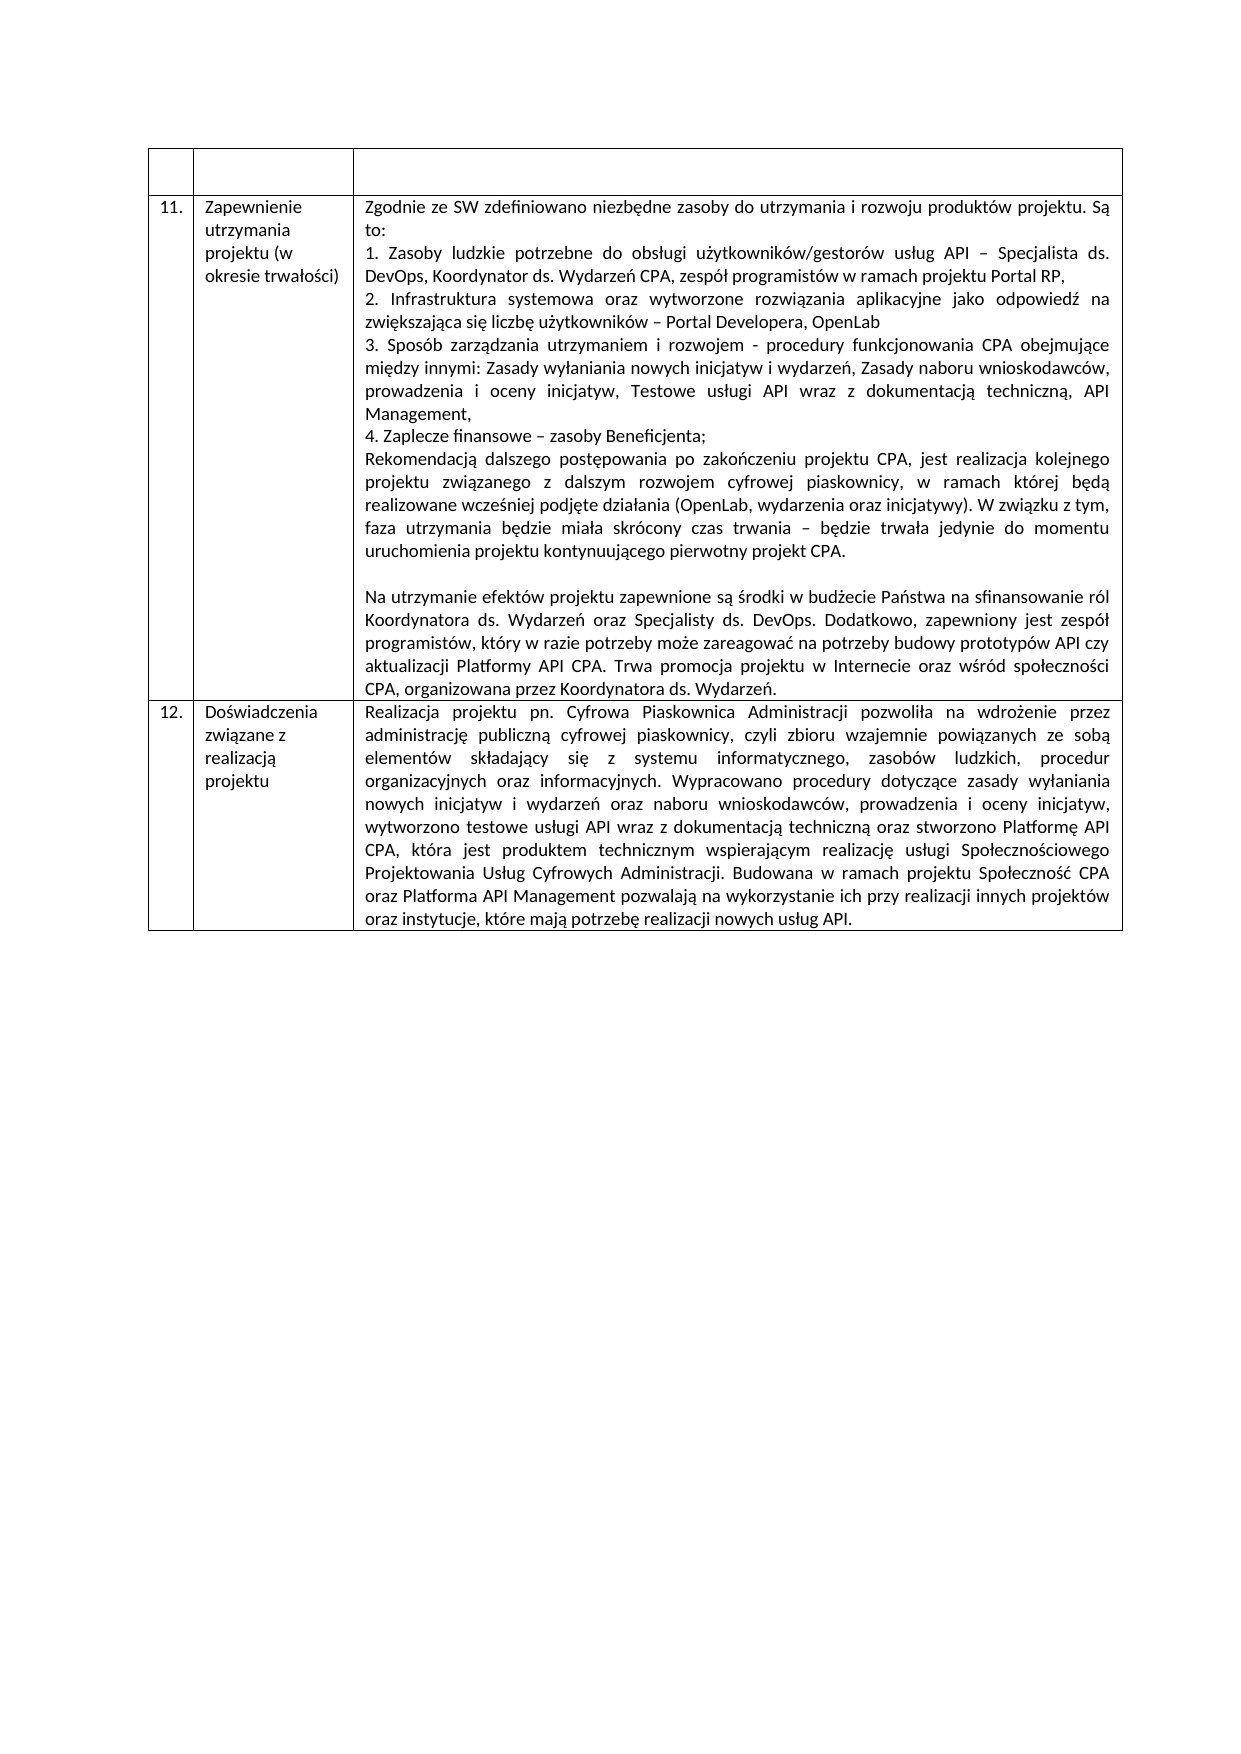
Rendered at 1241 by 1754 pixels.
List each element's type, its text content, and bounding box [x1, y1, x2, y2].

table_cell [194, 149, 353, 194]
table_cell Realizacja projektu pn. Cyfrowa Piaskownica Administracji pozwoliła na wdrożenie przez administrację publiczną cyfrowej piaskownicy, czyli zbioru wzajemnie powiązanych ze sobą elementów składający się z systemu informatycznego, zasobów ludzkich, procedur organizacyjnych oraz informacyjnych. Wypracowano procedury dotyczące zasady wyłaniania nowych inicjatyw i wydarzeń oraz naboru wnioskodawców, prowadzenia i oceny inicjatyw, wytworzono testowe usługi API wraz z dokumentacją techniczną oraz stworzono Platformę API CPA, która jest produktem technicznym wspierającym realizację usługi Społecznościowego Projektowania Usług Cyfrowych Administracji. Budowana w ramach projektu Społeczność CPA oraz Platforma API Management pozwalają na wykorzystanie ich przy realizacji innych projektów oraz instytucje, które mają potrzebę realizacji nowych usług API. [354, 701, 1122, 930]
table_cell Doświadczenia związane z realizacją projektu [194, 701, 353, 930]
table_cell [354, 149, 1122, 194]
table_cell [149, 149, 193, 194]
table_cell Zapewnienie utrzymania projektu (w okresie trwałości) [194, 196, 353, 700]
table_cell Zgodnie ze SW zdefiniowano niezbędne zasoby do utrzymania i rozwoju produktów projektu. Są to: 1. Zasoby ludzkie potrzebne do obsługi użytkowników/gestorów usług API – Specjalista ds. DevOps, Koordynator ds. Wydarzeń CPA, zespół programistów w ramach projektu Portal RP, 2. Infrastruktura systemowa oraz wytworzone rozwiązania aplikacyjne jako odpowiedź na zwiększająca się liczbę użytkowników – Portal Developera, OpenLab 3. Sposób zarządzania utrzymaniem i rozwojem - procedury funkcjonowania CPA obejmujące między innymi: Zasady wyłaniania nowych inicjatyw i wydarzeń, Zasady naboru wnioskodawców, prowadzenia i oceny inicjatyw, Testowe usługi API wraz z dokumentacją techniczną, API Management, 4. Zaplecze finansowe – zasoby Beneficjenta; Rekomendacją dalszego postępowania po zakończeniu projektu CPA, jest realizacja kolejnego projektu związanego z dalszym rozwojem cyfrowej piaskownicy, w ramach której będą realizowane wcześniej podjęte działania (OpenLab, wydarzenia oraz inicjatywy). W związku z tym, faza utrzymania będzie miała skrócony czas trwania – będzie trwała jedynie do momentu uruchomienia projektu kontynuującego pierwotny projekt CPA. Na utrzymanie efektów projektu zapewnione są środki w budżecie Państwa na sfinansowanie ról Koordynatora ds. Wydarzeń oraz Specjalisty ds. DevOps. Dodatkowo, zapewniony jest zespół programistów, który w razie potrzeby może zareagować na potrzeby budowy prototypów API czy aktualizacji Platformy API CPA. Trwa promocja projektu w Internecie oraz wśród społeczności CPA, organizowana przez Koordynatora ds. Wydarzeń. [354, 196, 1122, 700]
table_cell [149, 701, 193, 930]
table_cell [149, 196, 193, 700]
